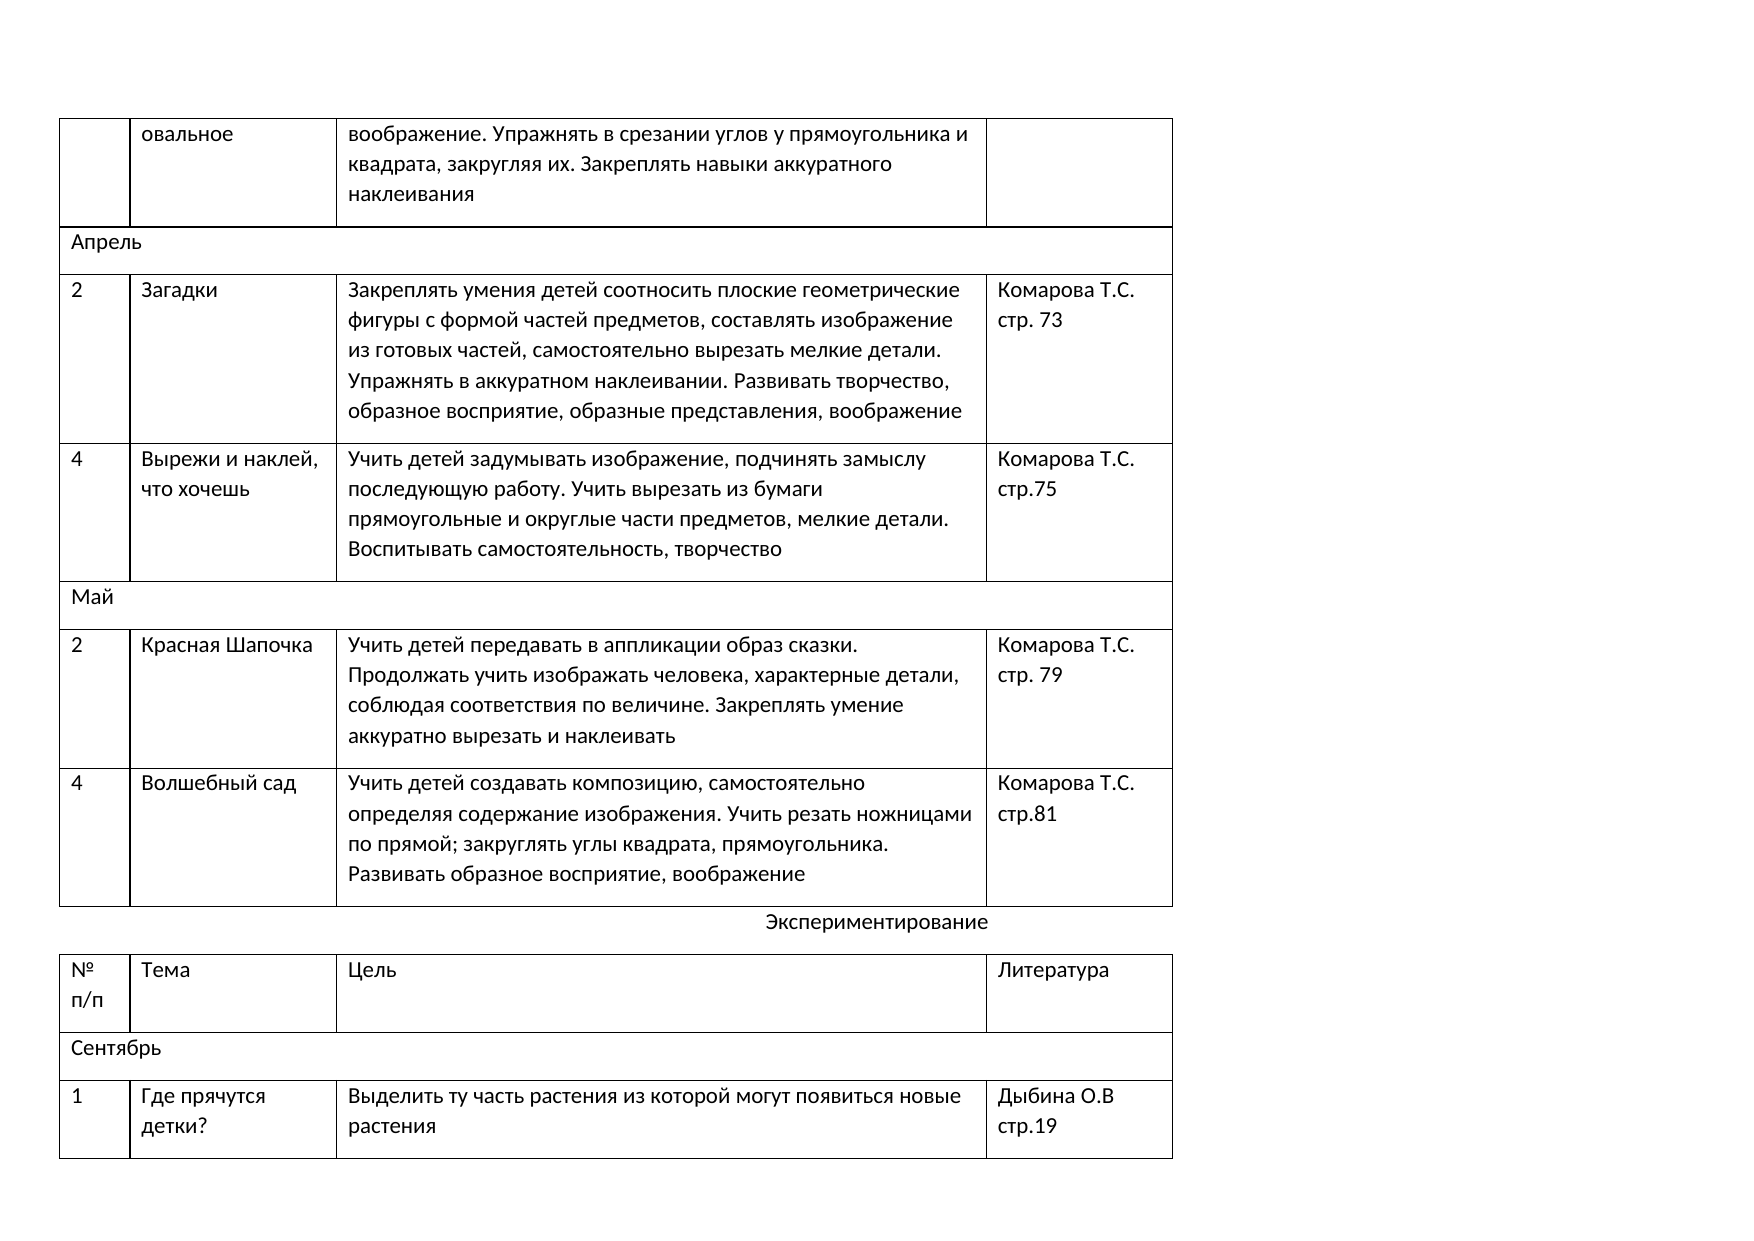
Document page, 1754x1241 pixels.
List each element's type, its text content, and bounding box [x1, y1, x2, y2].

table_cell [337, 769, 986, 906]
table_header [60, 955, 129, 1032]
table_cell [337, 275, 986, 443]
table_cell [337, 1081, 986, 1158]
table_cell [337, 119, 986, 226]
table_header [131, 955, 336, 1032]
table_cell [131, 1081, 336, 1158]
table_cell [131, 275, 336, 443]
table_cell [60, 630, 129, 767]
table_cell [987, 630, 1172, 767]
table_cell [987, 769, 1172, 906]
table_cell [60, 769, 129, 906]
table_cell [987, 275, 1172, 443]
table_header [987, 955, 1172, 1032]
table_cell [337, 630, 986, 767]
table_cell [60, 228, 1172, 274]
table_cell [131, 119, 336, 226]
text Экспериментирование [59, 907, 1695, 935]
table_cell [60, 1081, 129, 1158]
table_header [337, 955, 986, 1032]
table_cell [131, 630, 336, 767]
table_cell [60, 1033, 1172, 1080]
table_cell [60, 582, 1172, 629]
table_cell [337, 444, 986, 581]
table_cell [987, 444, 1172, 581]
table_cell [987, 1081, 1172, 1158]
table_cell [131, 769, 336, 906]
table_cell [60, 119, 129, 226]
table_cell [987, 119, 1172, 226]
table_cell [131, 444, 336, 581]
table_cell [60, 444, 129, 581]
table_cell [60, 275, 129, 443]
